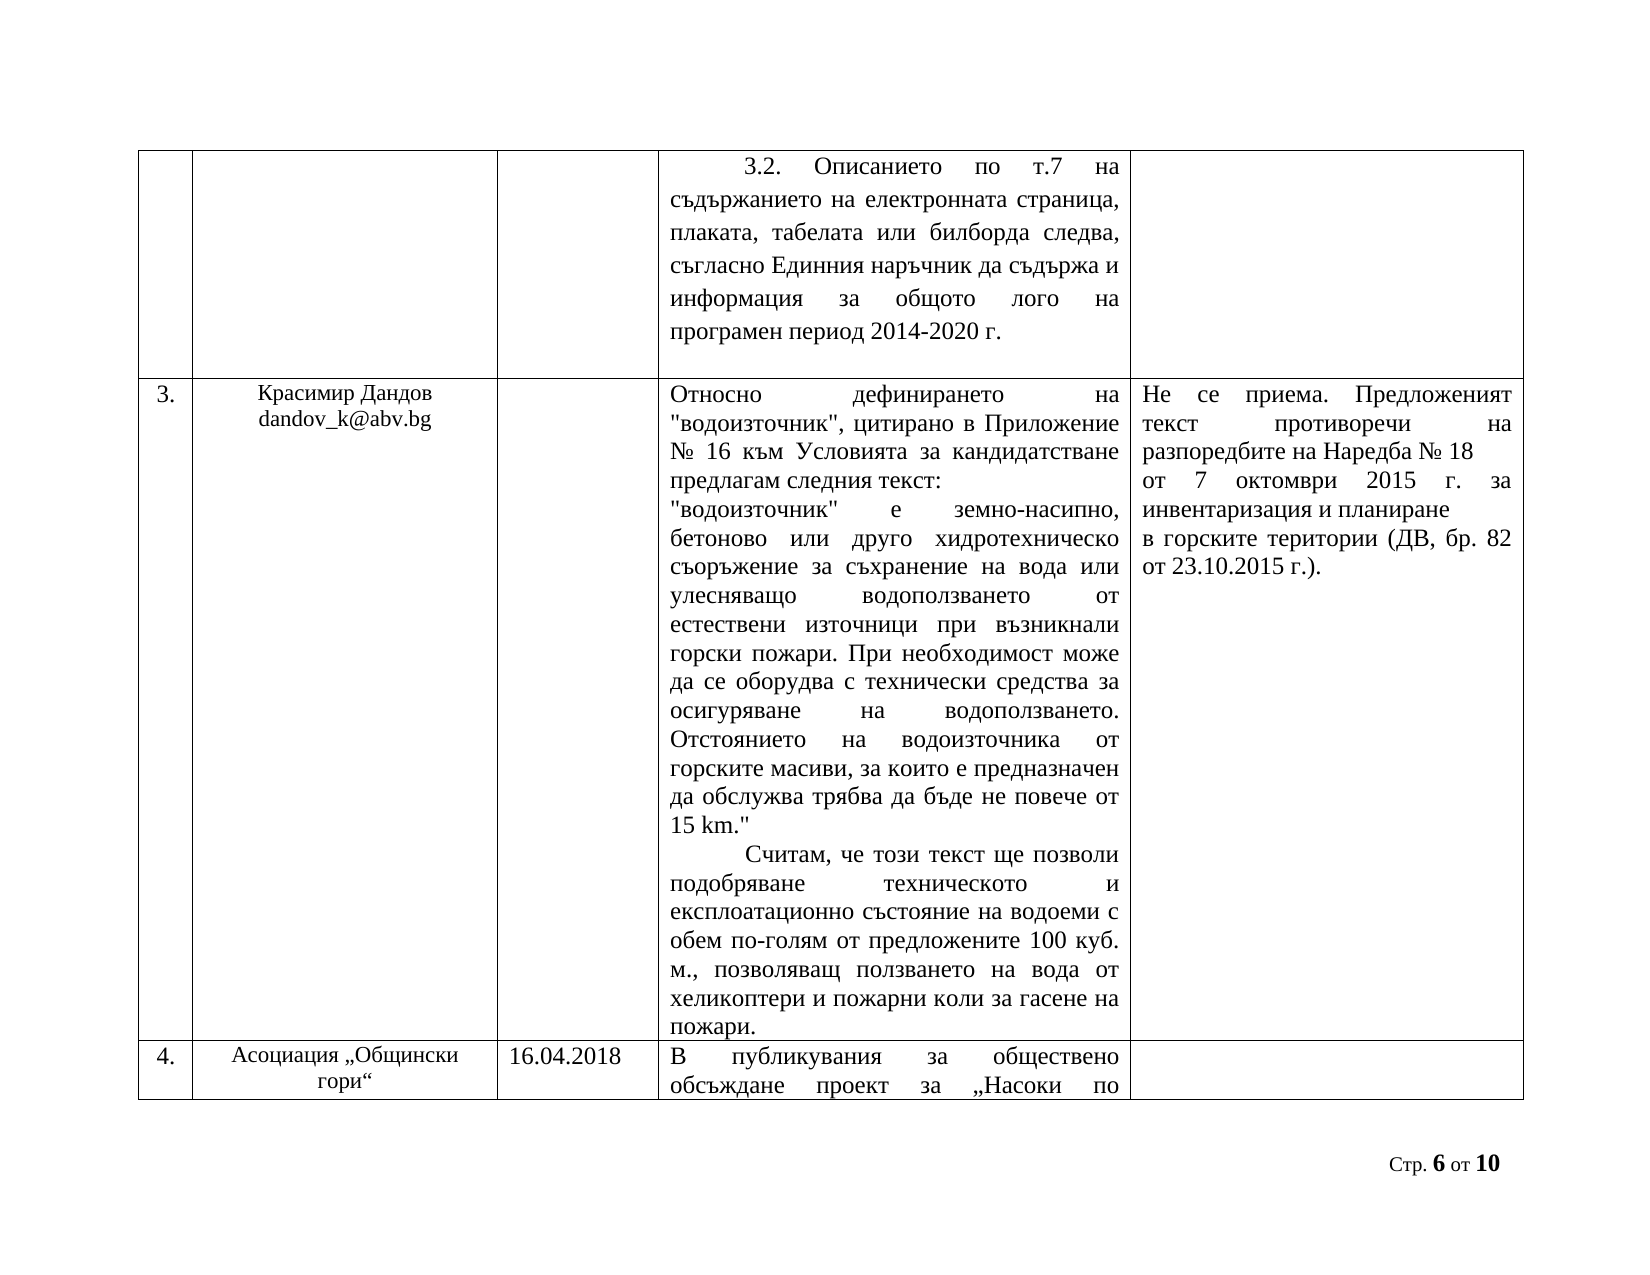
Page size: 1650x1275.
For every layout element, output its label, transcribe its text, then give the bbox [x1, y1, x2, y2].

table_cell Не се приема. Предложеният текст противоречи на разпоредбите на Наредба № 18 от 7 октомври 2015 г. за инвентаризация и планиране в горските територии (ДВ, бр. 82 от 23.10.2015 г.). [1131, 379, 1523, 1040]
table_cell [1131, 1041, 1523, 1099]
table_cell [498, 379, 658, 1040]
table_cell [1131, 151, 1523, 378]
table_cell 3. [139, 379, 192, 1040]
table_cell 4. [139, 1041, 192, 1099]
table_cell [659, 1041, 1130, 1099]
table_cell Красимир Дандов dandov_k@abv.bg [193, 379, 497, 1040]
table_cell Относно дефинирането на "водоизточник", цитирано в Приложение № 16 към Условията за кандидатстване предлагам следния текст: "водоизточник" е земно-насипно, бетоново или друго хидротехническо съоръжение за съхранение на вода или улесняващо водоползването от естествени източници при възникнали горски пожари. При необходимост може да се оборудва с технически средства за осигуряване на водоползването. Отстоянието на водоизточника от горските масиви, за които е предназначен да обслужва трябва да бъде не повече от 15 km." Считам, че този текст ще позволи подобряване техническото и експлоатационно състояние на водоеми с обем по-голям от предложените 100 куб. м., позволяващ ползването на вода от хеликоптери и пожарни коли за гасене на пожари. [659, 379, 1130, 1040]
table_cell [193, 1041, 497, 1099]
table_cell 16.04.2018 [498, 1041, 658, 1099]
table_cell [659, 151, 1130, 378]
